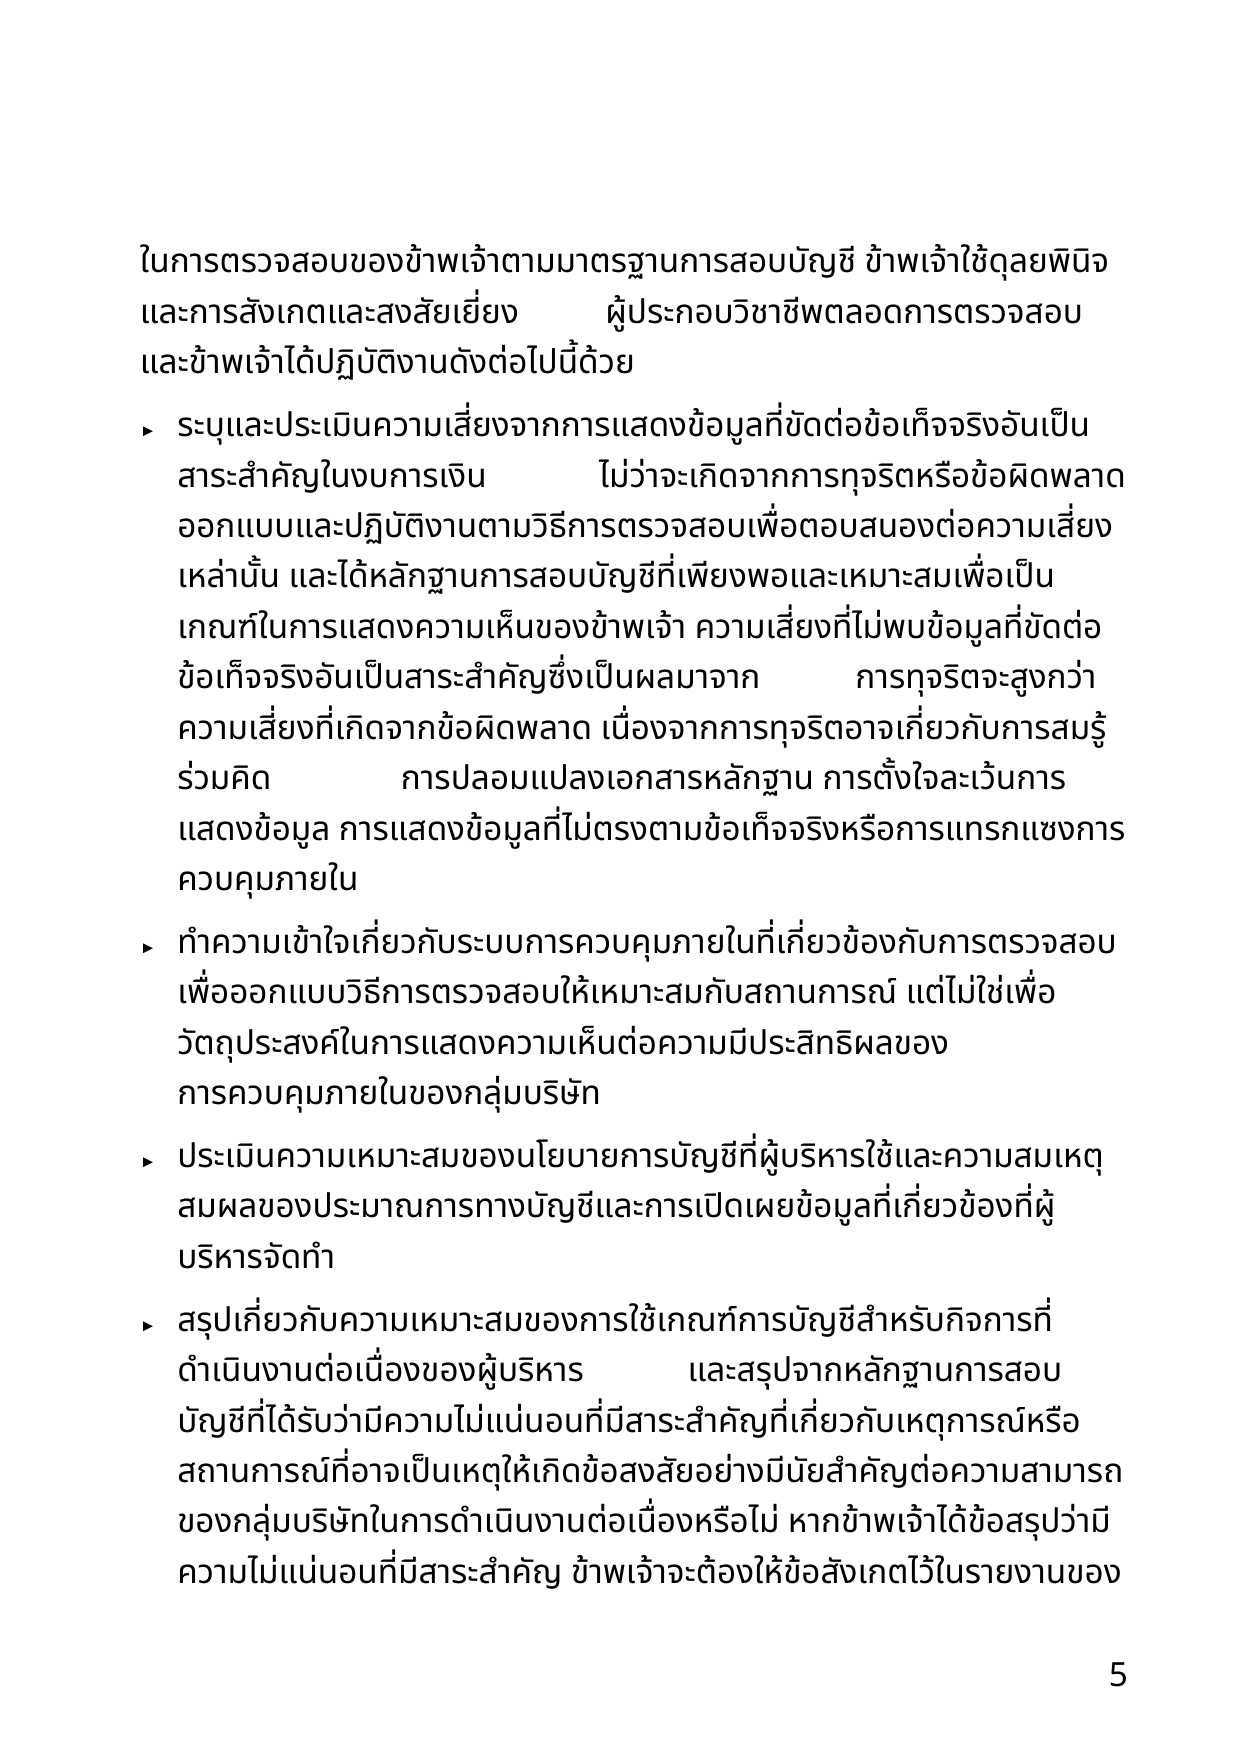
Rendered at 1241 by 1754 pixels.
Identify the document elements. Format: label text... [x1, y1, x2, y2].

list ทำความเข้าใจเกี่ยวกับระบบการควบคุมภายในที่เกี่ยวข้องกับการตรวจสอบ เพื่อออกแบบวิธีการตรวจสอบให้เหมาะสมกับสถานการณ์ แต่ไม่ใช่เพื่อวัตถุประสงค์ในการแสดงความเห็นต่อความมีประสิทธิผลของ การควบคุมภายในของกลุ่มบริษัท [139, 918, 1128, 1119]
list ระบุและประเมินความเสี่ยงจากการแสดงข้อมูลที่ขัดต่อข้อเท็จจริงอันเป็นสาระสำคัญในงบการเงิน ไม่ว่าจะเกิดจากการทุจริตหรือข้อผิดพลาด ออกแบบและปฏิบัติงานตามวิธีการตรวจสอบเพื่อตอบสนองต่อความเสี่ยงเหล่านั้น และได้หลักฐานการสอบบัญชีที่เพียงพอและเหมาะสมเพื่อเป็นเกณฑ์ในการแสดงความเห็นของข้าพเจ้า ความเสี่ยงที่ไม่พบข้อมูลที่ขัดต่อข้อเท็จจริงอันเป็นสาระสำคัญซึ่งเป็นผลมาจาก การทุจริตจะสูงกว่าความเสี่ยงที่เกิดจากข้อผิดพลาด เนื่องจากการทุจริตอาจเกี่ยวกับการสมรู้ร่วมคิด การปลอมแปลงเอกสารหลักฐาน การตั้งใจละเว้นการแสดงข้อมูล การแสดงข้อมูลที่ไม่ตรงตามข้อเท็จจริงหรือการแทรกแซงการควบคุมภายใน [139, 401, 1128, 905]
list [139, 1296, 1128, 1598]
list ประเมินความเหมาะสมของนโยบายการบัญชีที่ผู้บริหารใช้และความสมเหตุสมผลของประมาณการทางบัญชีและการเปิดเผยข้อมูลที่เกี่ยวข้องที่ผู้บริหารจัดทำ [139, 1132, 1128, 1283]
text ในการตรวจสอบของข้าพเจ้าตามมาตรฐานการสอบบัญชี ข้าพเจ้าใช้ดุลยพินิจและการสังเกตและสงสัยเยี่ยง ผู้ประกอบวิชาชีพตลอดการตรวจสอบ และข้าพเจ้าได้ปฏิบัติงานดังต่อไปนี้ด้วย [139, 237, 1128, 389]
